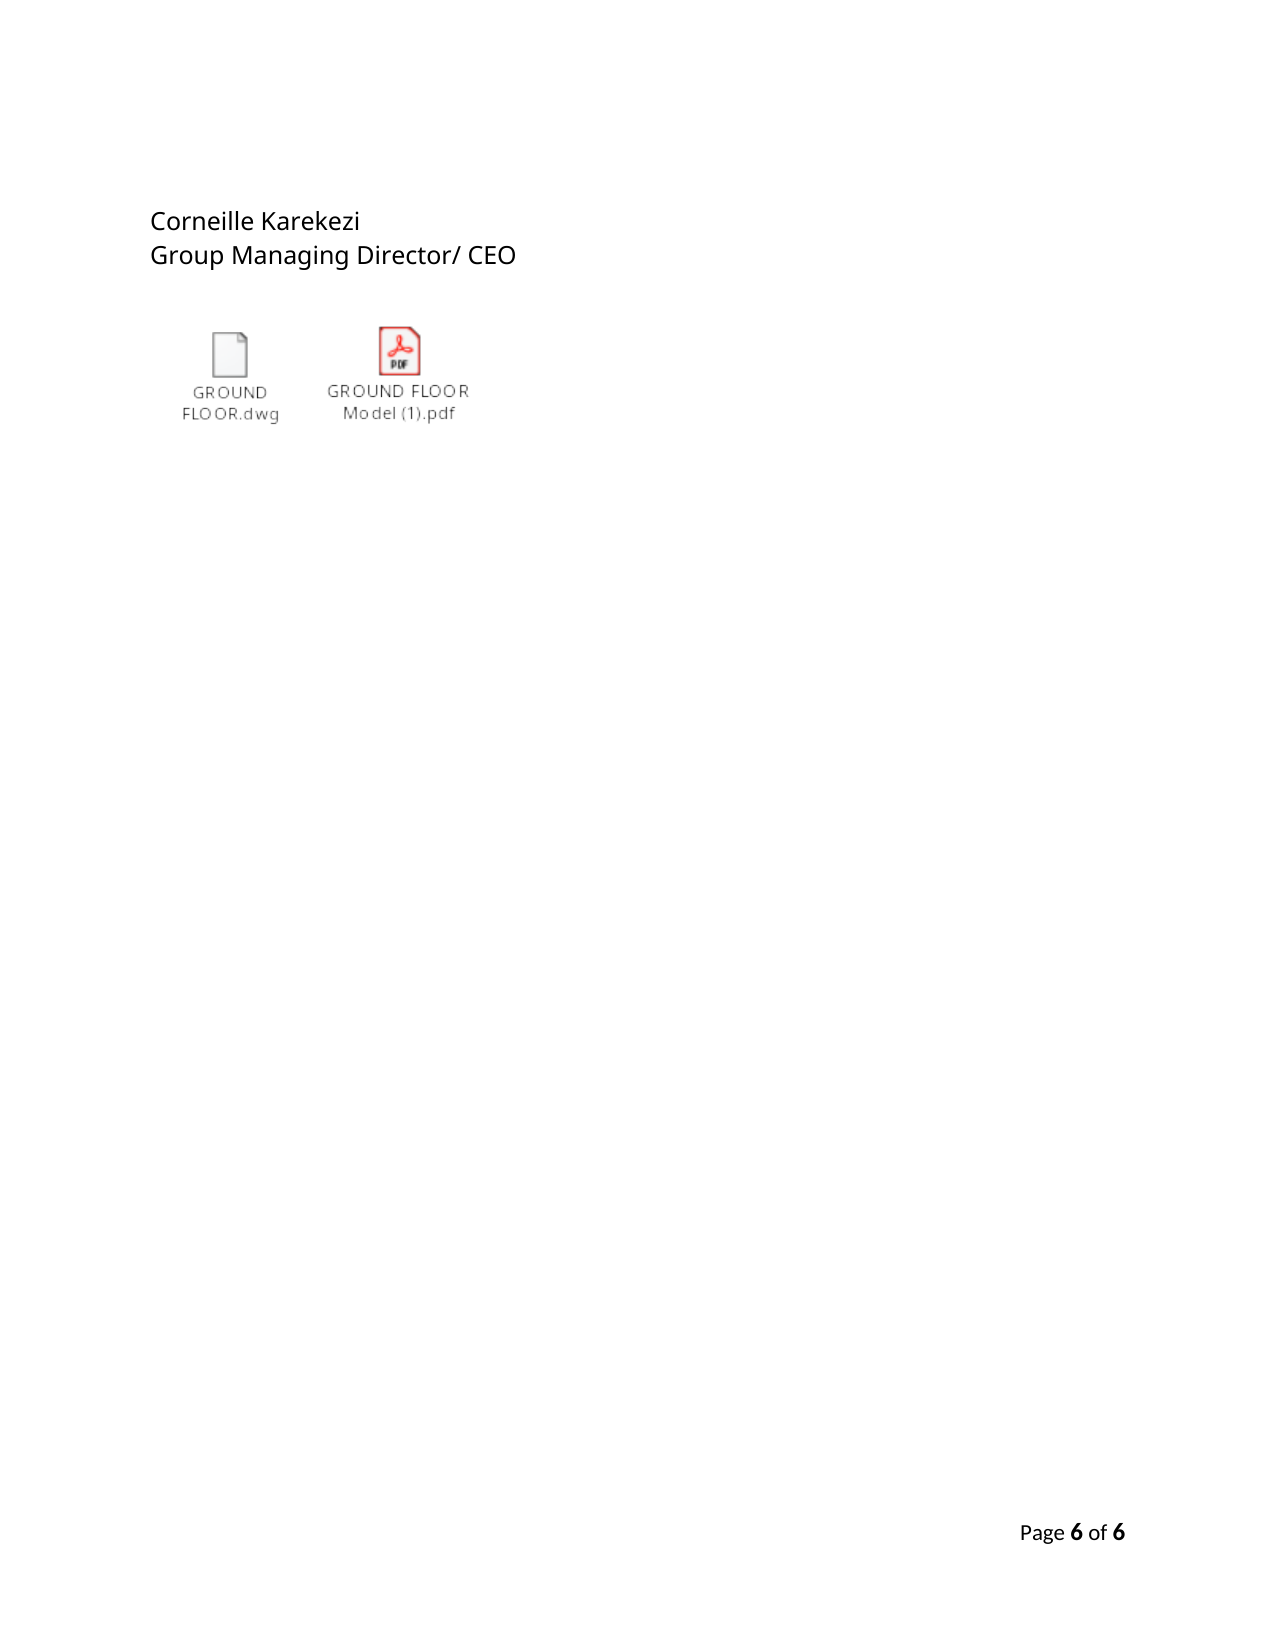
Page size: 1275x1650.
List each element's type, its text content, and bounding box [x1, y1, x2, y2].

text Group Managing Director/ CEO [150, 237, 1125, 272]
text Corneille Karekezi [150, 203, 1125, 237]
